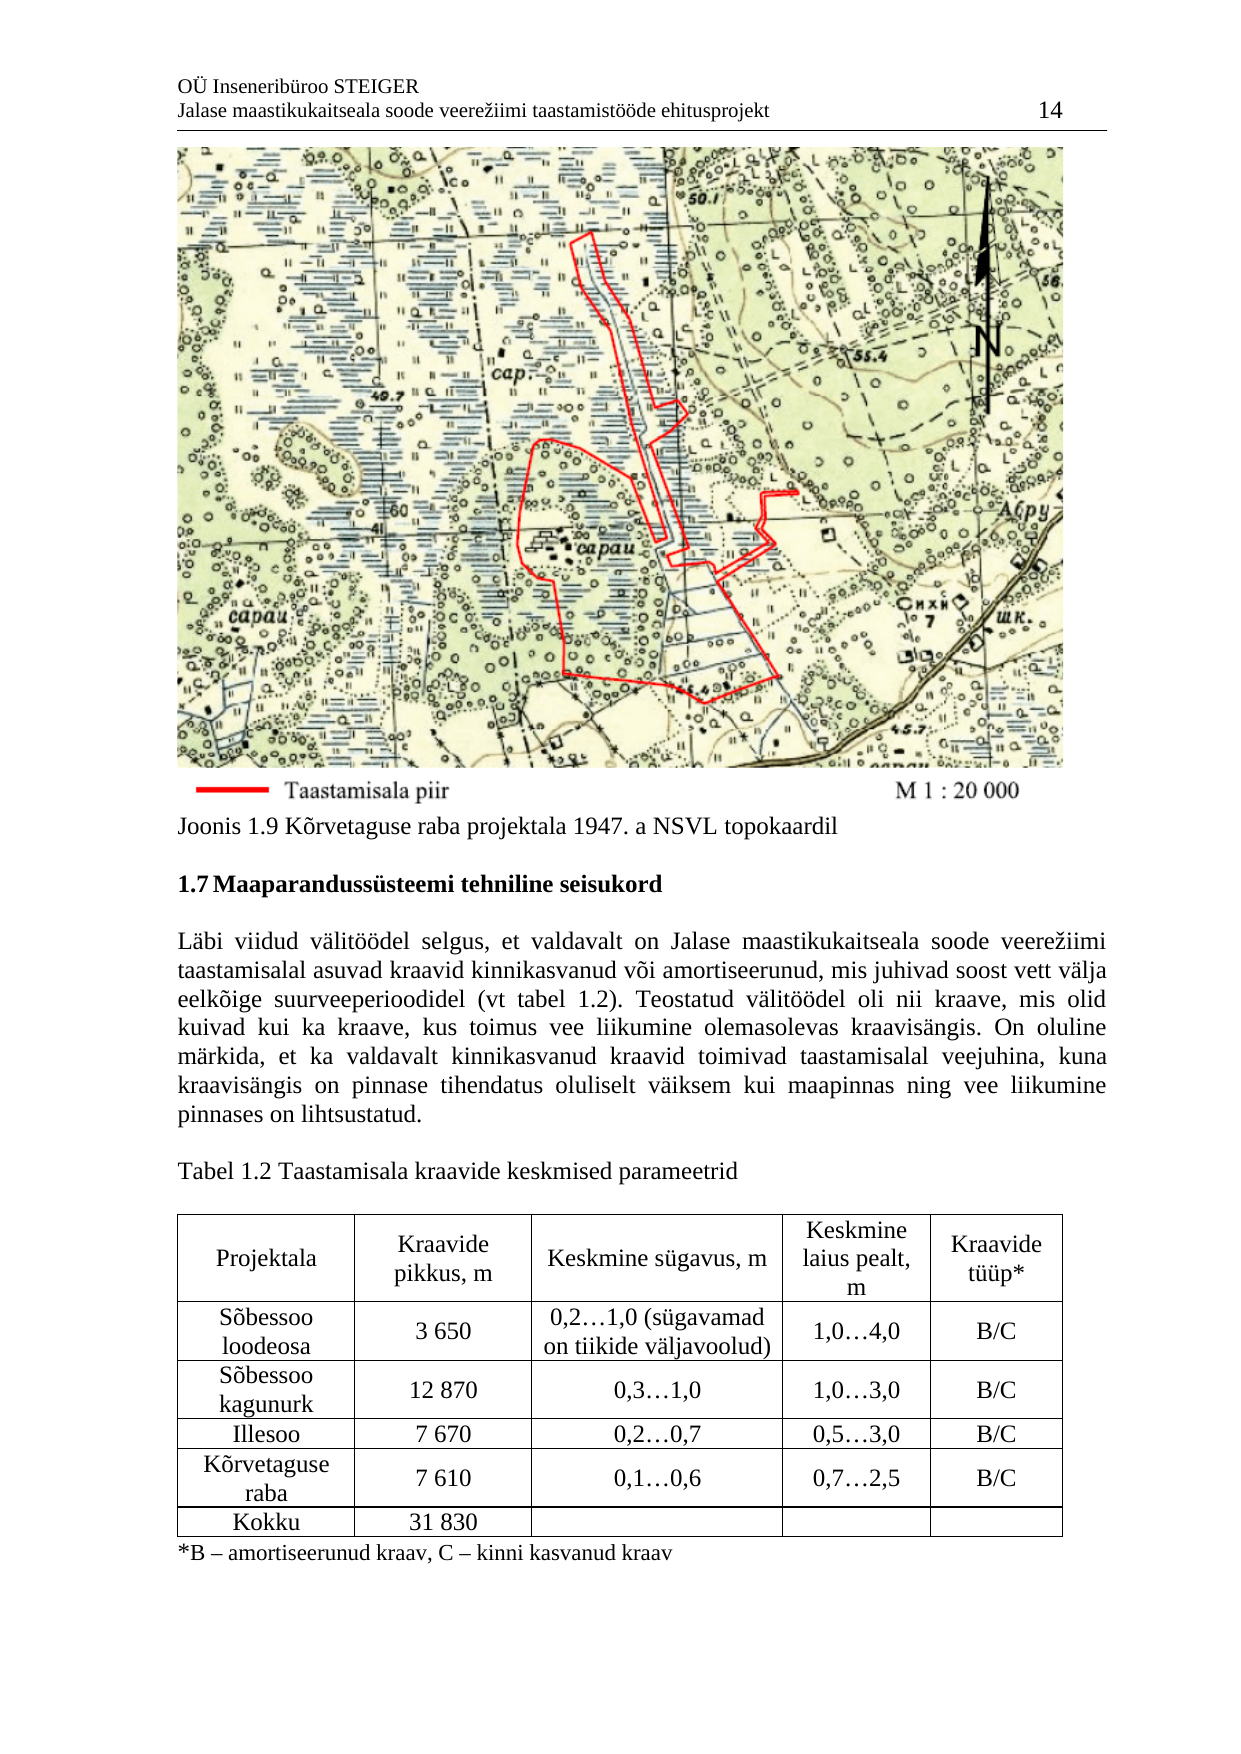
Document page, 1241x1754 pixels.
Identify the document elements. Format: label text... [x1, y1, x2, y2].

table_cell 0,7…2,5 [783, 1449, 930, 1506]
table_cell 31 830 [355, 1508, 531, 1536]
table_cell 0,5…3,0 [783, 1419, 930, 1448]
table_cell B/C [931, 1302, 1062, 1359]
table_cell Sõbessoo kagunurk [178, 1361, 354, 1418]
table_cell 0,3…1,0 [532, 1361, 782, 1418]
table_cell Illesoo [178, 1419, 354, 1448]
table_cell B/C [931, 1419, 1062, 1448]
table_cell 7 670 [355, 1419, 531, 1448]
table_cell [532, 1508, 782, 1536]
table_cell Kokku [178, 1508, 354, 1536]
table_cell 7 610 [355, 1449, 531, 1506]
table_header Keskmine sügavus, m [532, 1215, 782, 1301]
text *B – amortiseerunud kraav, C – kinni kasvanud kraav [177, 1537, 1107, 1566]
text Joonis 1.9 Kõrvetaguse raba projektala 1947. a NSVL topokaardil [177, 811, 1107, 840]
table_cell Sõbessoo loodeosa [178, 1302, 354, 1359]
table_cell 3 650 [355, 1302, 531, 1359]
text Tabel 1.2 Taastamisala kraavide keskmised parameetrid [177, 1156, 1107, 1185]
table_cell 1,0…3,0 [783, 1361, 930, 1418]
picture [177, 147, 1064, 812]
table_cell 0,1…0,6 [532, 1449, 782, 1506]
table_cell [783, 1508, 930, 1536]
text Läbi viidud välitöödel selgus, et valdavalt on Jalase maastikukaitseala soode veerežiimi taastamisalal asuvad kraavid kinnikasvanud või amortiseerunud, mis juhivad soost vett välja eelkõige suurveeperioodidel (vt tabel 1.2). Teostatud välitöödel oli nii kraave, mis olid kuivad kui ka kraave, kus toimus vee liikumine olemasolevas kraavisängis. On oluline märkida, et ka valdavalt kinnikasvanud kraavid toimivad taastamisalal veejuhina, kuna kraavisängis on pinnase tihendatus oluliselt väiksem kui maapinnas ning vee liikumine pinnases on lihtsustatud. [177, 926, 1107, 1127]
subtitle Maaparandussüsteemi tehniline seisukord [177, 869, 1107, 897]
table_header Kraavide tüüp* [931, 1215, 1062, 1301]
table_header Projektala [178, 1215, 354, 1301]
table_cell B/C [931, 1361, 1062, 1418]
table_cell Kõrvetaguse raba [178, 1449, 354, 1506]
table_cell B/C [931, 1449, 1062, 1506]
table_cell 1,0…4,0 [783, 1302, 930, 1359]
table_header Kraavide pikkus, m [355, 1215, 531, 1301]
table_cell 12 870 [355, 1361, 531, 1418]
table_cell 0,2…0,7 [532, 1419, 782, 1448]
table_header Keskmine laius pealt, m [783, 1215, 930, 1301]
table_cell 0,2…1,0 (sügavamad on tiikide väljavoolud) [532, 1302, 782, 1359]
table_cell [931, 1508, 1062, 1536]
